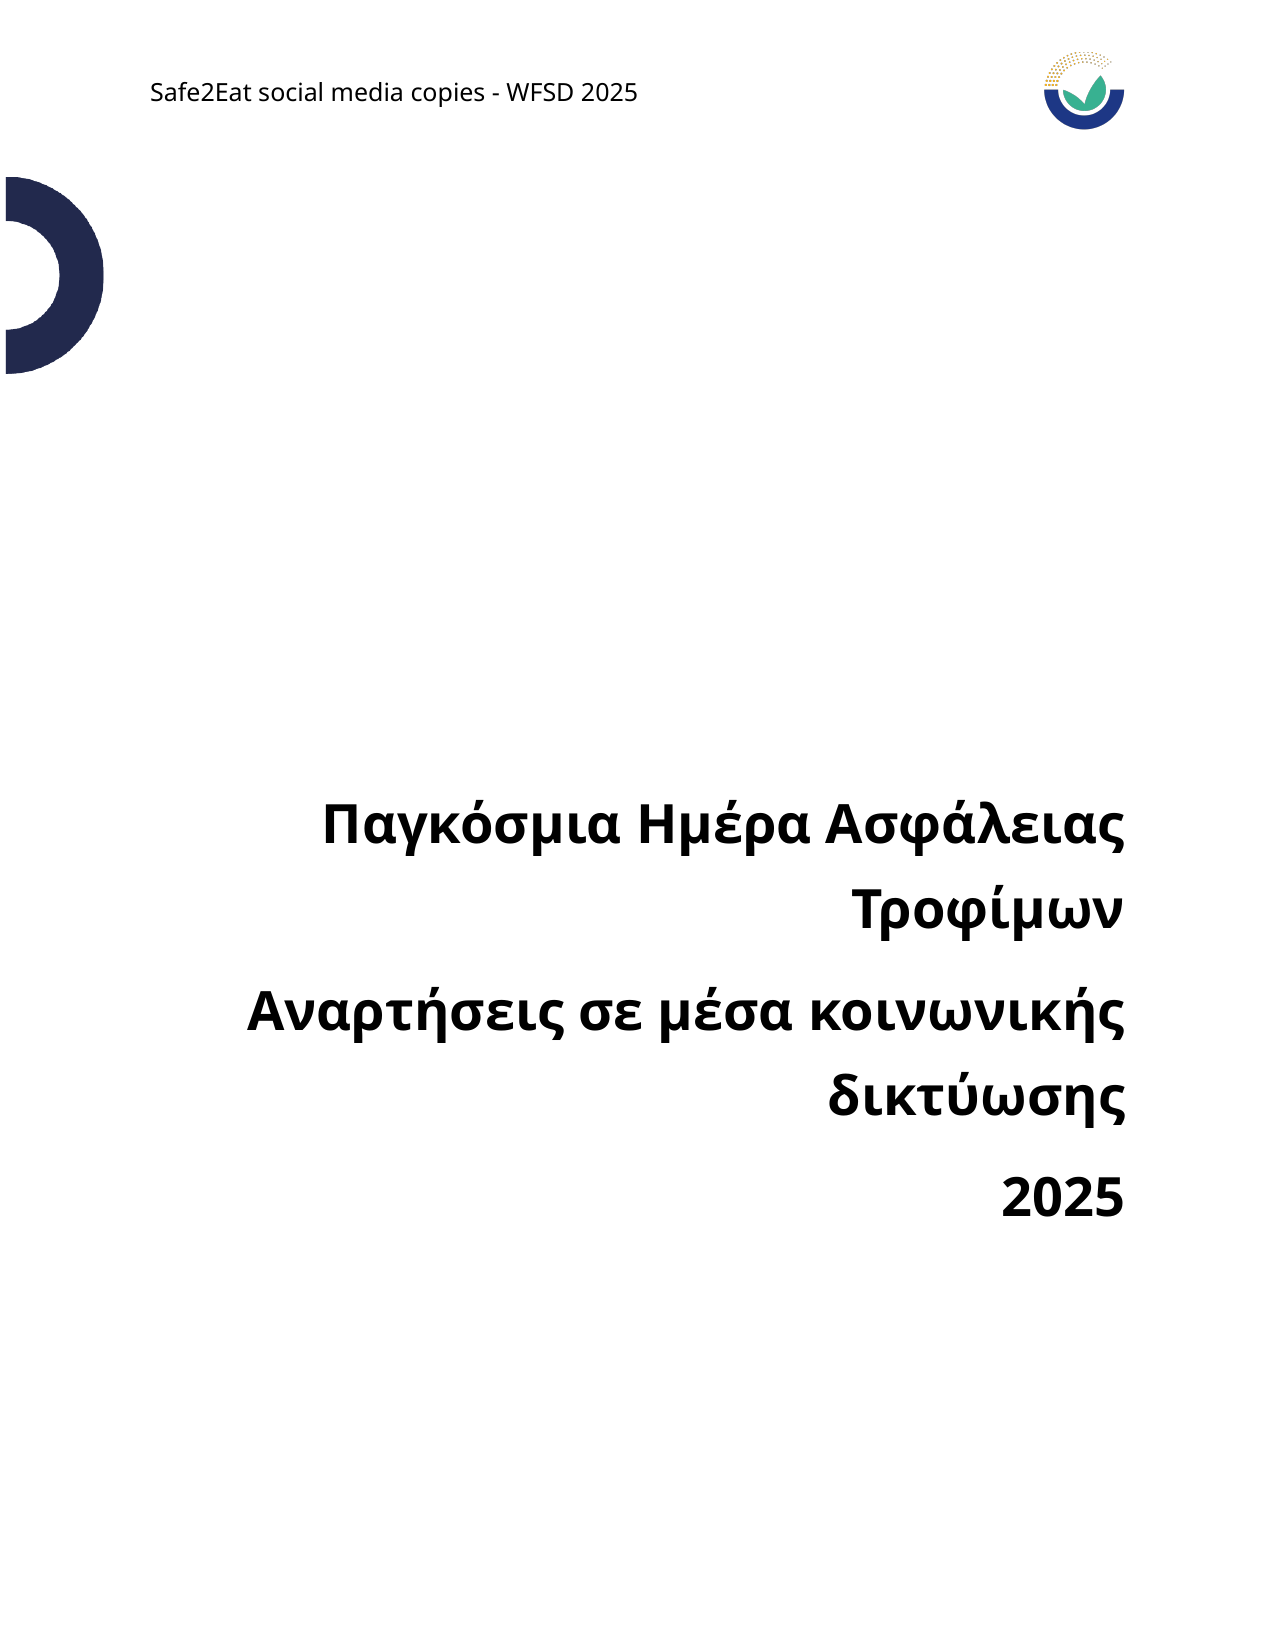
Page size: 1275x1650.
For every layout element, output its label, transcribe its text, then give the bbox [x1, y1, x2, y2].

text 2025 [150, 1158, 1125, 1232]
text Αναρτήσεις σε μέσα κοινωνικής δικτύωσης [150, 972, 1125, 1131]
text Παγκόσμια Ημέρα Ασφάλειας Τροφίμων [150, 786, 1125, 944]
picture [5, 177, 104, 374]
picture [1040, 52, 1125, 132]
